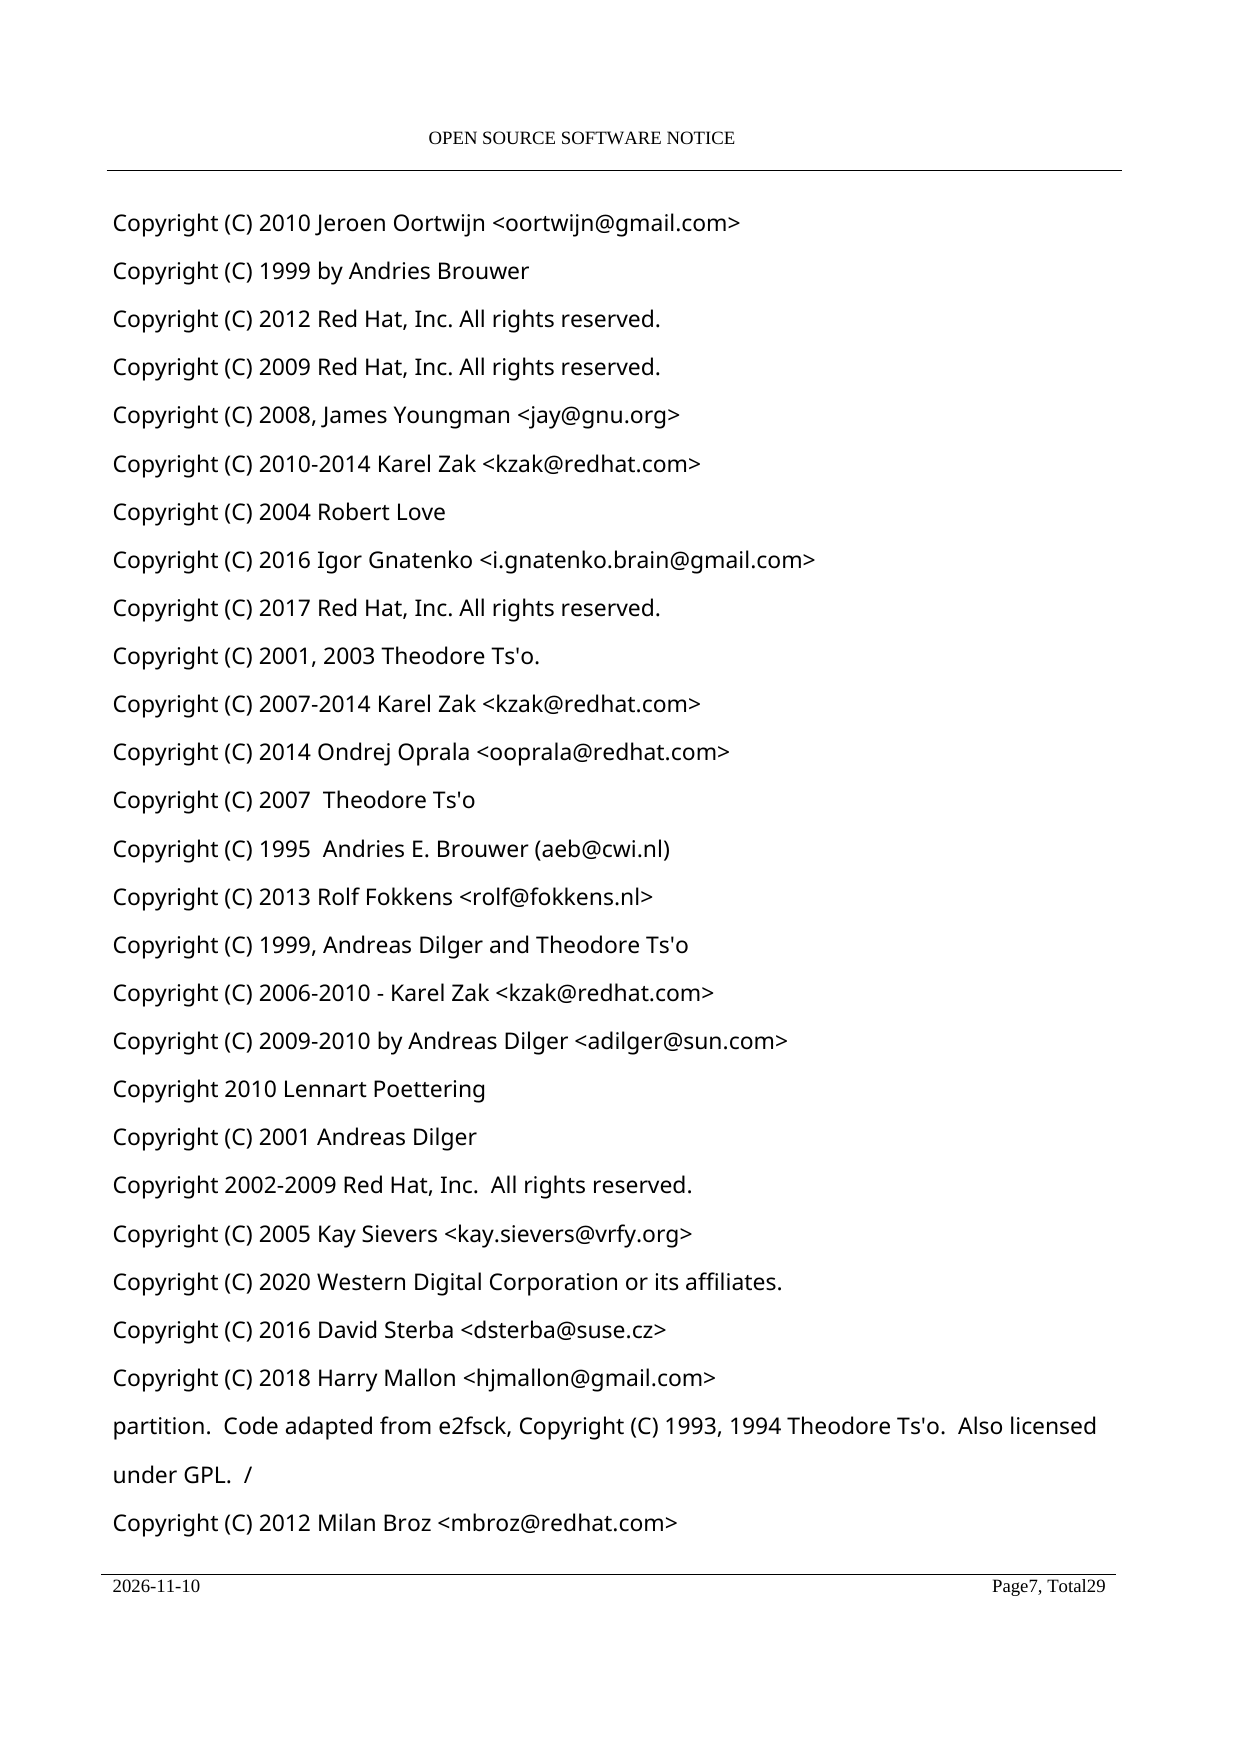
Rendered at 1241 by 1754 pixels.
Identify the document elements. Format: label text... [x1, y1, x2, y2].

text Copyright (C) 2017 Red Hat, Inc. All rights reserved. [112, 591, 1128, 624]
text Copyright (C) 2014 Ondrej Oprala <ooprala@redhat.com> [112, 736, 1128, 768]
text Copyright (C) 2008, James Youngman <jay@gnu.org> [112, 399, 1128, 431]
text Copyright 2002-2009 Red Hat, Inc. All rights reserved. [112, 1169, 1128, 1201]
text Copyright (C) 2012 Red Hat, Inc. All rights reserved. [112, 303, 1128, 335]
text Copyright (C) 2009-2010 by Andreas Dilger <adilger@sun.com> [112, 1024, 1128, 1057]
text Copyright (C) 2001, 2003 Theodore Ts'o. [112, 639, 1128, 672]
text Copyright (C) 2007-2014 Karel Zak <kzak@redhat.com> [112, 688, 1128, 720]
text Copyright (C) 2007 Theodore Ts'o [112, 784, 1128, 816]
text Copyright (C) 2005 Kay Sievers <kay.sievers@vrfy.org> [112, 1217, 1128, 1249]
text Copyright 2010 Lennart Poettering [112, 1073, 1128, 1105]
text Copyright (C) 2012 Milan Broz <mbroz@redhat.com> [112, 1506, 1128, 1539]
text Copyright (C) 2001 Andreas Dilger [112, 1121, 1128, 1153]
text Copyright (C) 2016 David Sterba <dsterba@suse.cz> [112, 1313, 1128, 1346]
text Copyright (C) 2016 Igor Gnatenko <i.gnatenko.brain@gmail.com> [112, 543, 1128, 576]
text Copyright (C) 1999, Andreas Dilger and Theodore Ts'o [112, 928, 1128, 961]
text Copyright (C) 1999 by Andries Brouwer [112, 254, 1128, 287]
text Copyright (C) 2009 Red Hat, Inc. All rights reserved. [112, 351, 1128, 383]
text Copyright (C) 2020 Western Digital Corporation or its affiliates. [112, 1265, 1128, 1298]
text Copyright (C) 2006-2010 - Karel Zak <kzak@redhat.com> [112, 976, 1128, 1009]
text partition. Code adapted from e2fsck, Copyright (C) 1993, 1994 Theodore Ts'o. Also licensed under GPL. / [112, 1409, 1128, 1491]
text Copyright (C) 2004 Robert Love [112, 495, 1128, 528]
text Copyright (C) 1995 Andries E. Brouwer (aeb@cwi.nl) [112, 832, 1128, 864]
text Copyright (C) 2010-2014 Karel Zak <kzak@redhat.com> [112, 447, 1128, 479]
text Copyright (C) 2010 Jeroen Oortwijn <oortwijn@gmail.com> [112, 206, 1128, 239]
text Copyright (C) 2018 Harry Mallon <hjmallon@gmail.com> [112, 1361, 1128, 1394]
text Copyright (C) 2013 Rolf Fokkens <rolf@fokkens.nl> [112, 880, 1128, 913]
